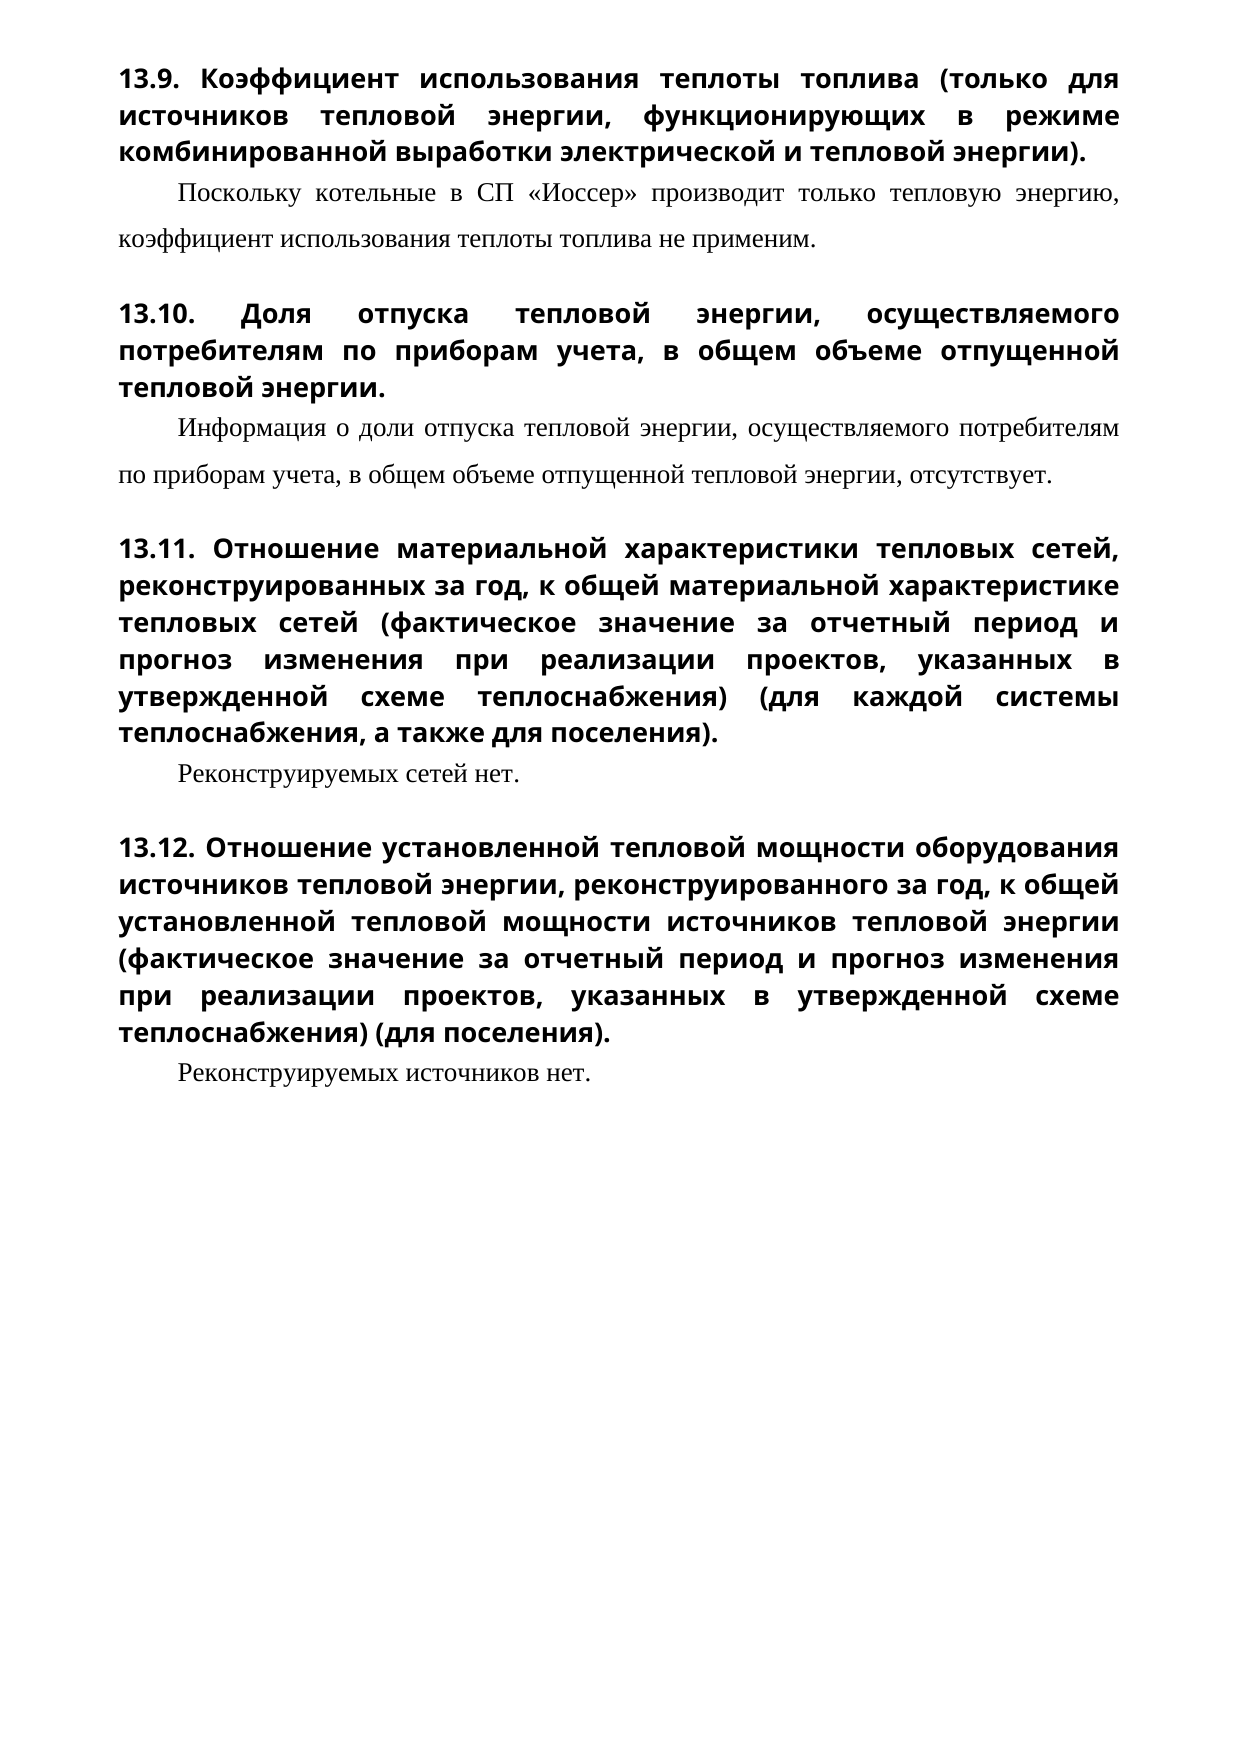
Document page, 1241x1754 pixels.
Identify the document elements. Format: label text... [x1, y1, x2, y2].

subtitle 13.12. Отношение установленной тепловой мощности оборудования источников тепловой энергии, реконструированного за год, к общей установленной тепловой мощности источников тепловой энергии (фактическое значение за отчетный период и прогноз изменения при реализации проектов, указанных в утвержденной схеме теплоснабжения) (для поселения). [118, 829, 1121, 1050]
text Реконструируемых сетей нет. [118, 757, 1121, 788]
subtitle 13.10. Доля отпуска тепловой энергии, осуществляемого потребителям по приборам учета, в общем объеме отпущенной тепловой энергии. [118, 294, 1121, 405]
text Поскольку котельные в СП «Иоссер» производит только тепловую энергию, коэффициент использования теплоты топлива не применим. [118, 176, 1121, 254]
subtitle 13.11. Отношение материальной характеристики тепловых сетей, реконструированных за год, к общей материальной характеристике тепловых сетей (фактическое значение за отчетный период и прогноз изменения при реализации проектов, указанных в утвержденной схеме теплоснабжения) (для каждой системы теплоснабжения, а также для поселения). [118, 529, 1121, 751]
text Реконструируемых источников нет. [118, 1056, 1121, 1087]
text Информация о доли отпуска тепловой энергии, осуществляемого потребителям по приборам учета, в общем объеме отпущенной тепловой энергии, отсутствует. [118, 411, 1121, 489]
subtitle 13.9. Коэффициент использования теплоты топлива (только для источников тепловой энергии, функционирующих в режиме комбинированной выработки электрической и тепловой энергии). [118, 59, 1121, 170]
